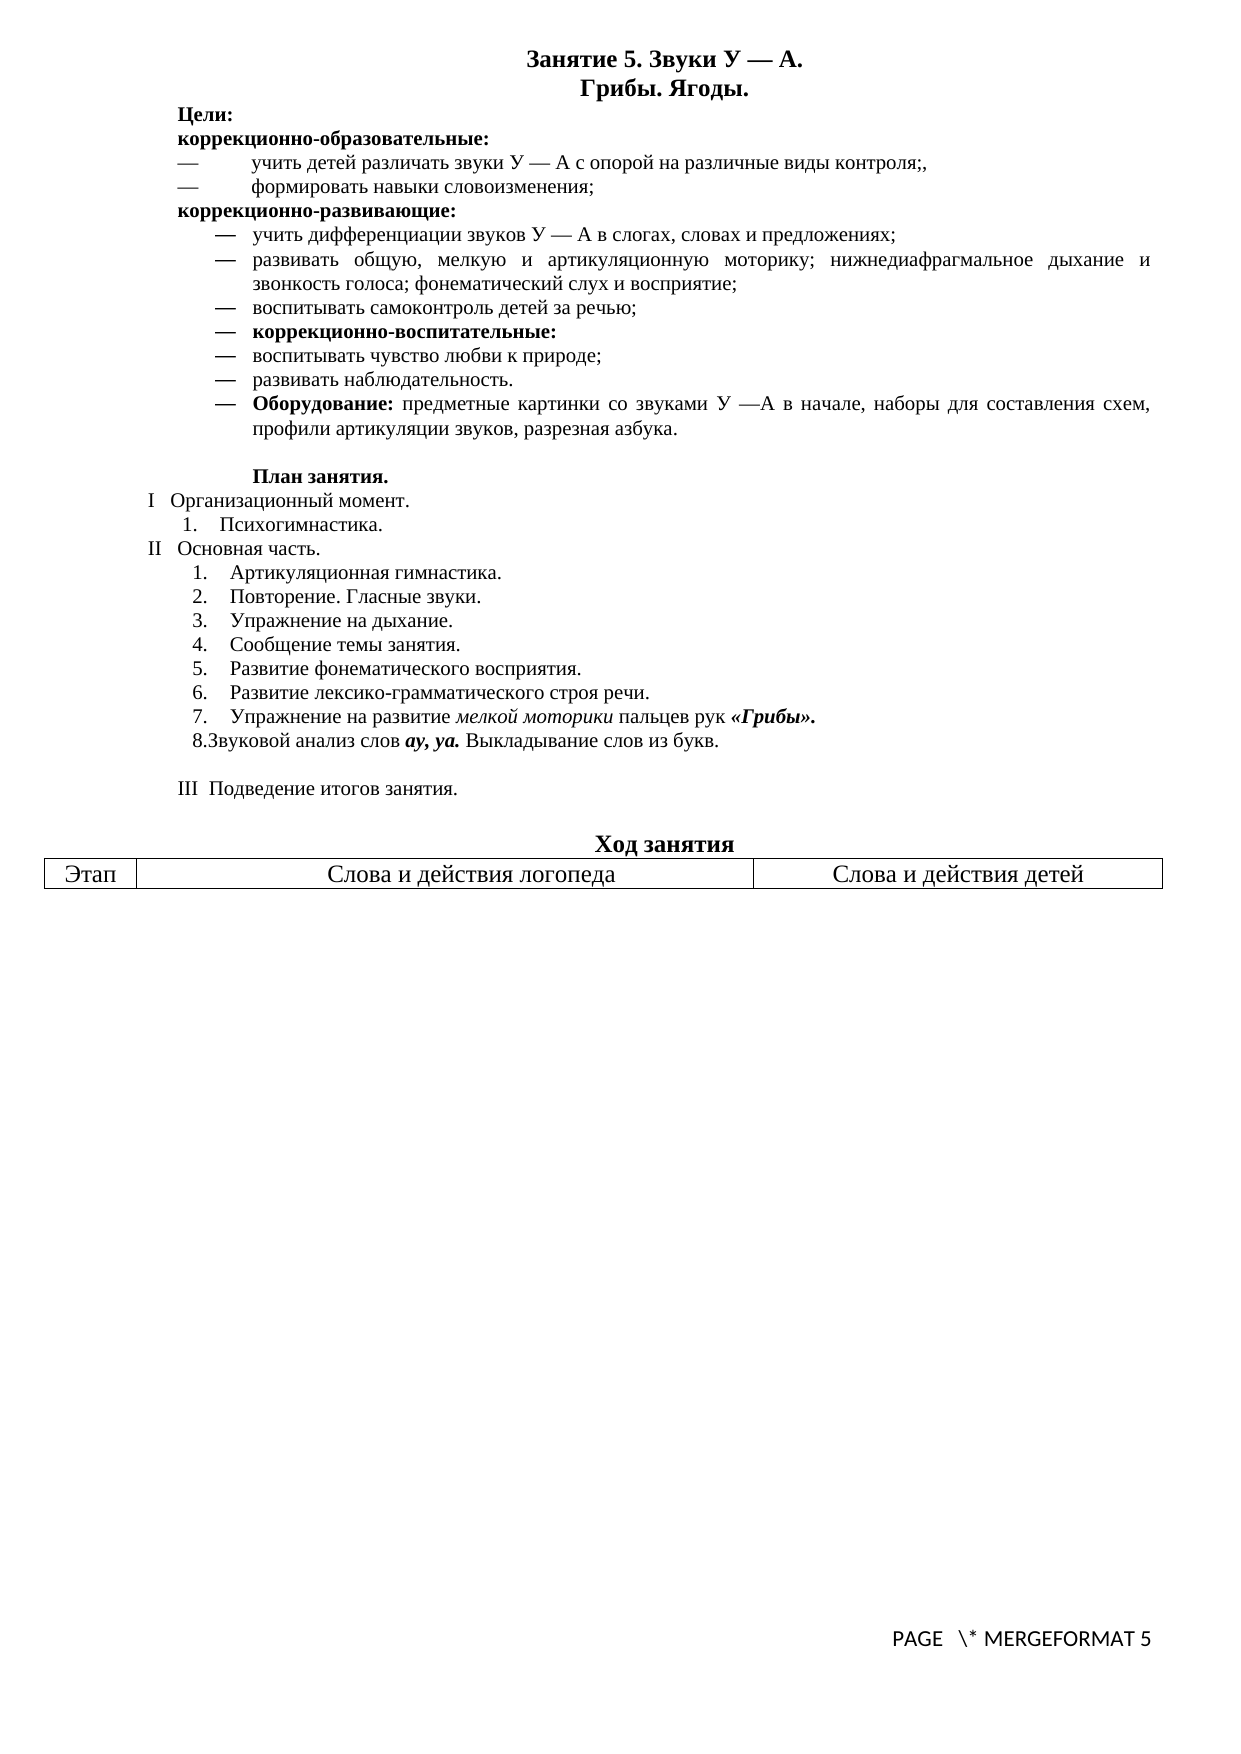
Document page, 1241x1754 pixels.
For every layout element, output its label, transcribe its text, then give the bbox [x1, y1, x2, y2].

text Цели: [177, 102, 1152, 126]
text коррекционно-образовательные: [177, 126, 1152, 150]
text коррекционно-развивающие: [177, 198, 1152, 222]
list воспитывать чувство любви к природе; [215, 343, 1152, 367]
list Упражнение на развитие мелкой моторики пальцев рук «Грибы». [192, 704, 1152, 728]
table_header Слова и действия детей [754, 859, 1162, 888]
list коррекционно-воспитательные: [215, 319, 1152, 343]
list План занятия. [252, 463, 1152, 488]
text — формировать навыки словоизменения; [177, 174, 1152, 198]
list Развитие фонематического восприятия. [192, 656, 1152, 680]
table_header Слова и действия логопеда [137, 859, 753, 888]
list Развитие лексико-грамматического строя речи. [192, 680, 1152, 704]
list Повторение. Гласные звуки. [192, 584, 1152, 608]
text — учить детей различать звуки У — А с опорой на различные виды контроля;, [177, 150, 1152, 174]
list развивать общую, мелкую и артикуляционную моторику; нижнедиафрагмальное дыхание и звонкость голоса; фонематический слух и восприятие; [215, 246, 1152, 294]
table_header Этап [45, 859, 136, 888]
text 8.Звуковой анализ слов ау, уа. Выкладывание слов из букв. [192, 728, 1152, 752]
text III Подведение итогов занятия. [177, 776, 1152, 800]
text Ход занятия [177, 829, 1152, 858]
list Сообщение темы занятия. [192, 632, 1152, 656]
list воспитывать самоконтроль детей за речью; [215, 294, 1152, 319]
text Грибы. Ягоды. [177, 73, 1152, 102]
list развивать наблюдательность. [215, 367, 1152, 391]
list Упражнение на дыхание. [192, 608, 1152, 632]
text I Организационный момент. [148, 488, 1152, 512]
list Психогимнастика. [182, 512, 1152, 536]
list Оборудование: предметные картинки со звуками У —А в начале, наборы для составления схем, профили артикуляции звуков, разрезная азбука. [215, 391, 1152, 439]
list учить дифференциации звуков У — А в слогах, словах и предложениях; [215, 222, 1152, 246]
list Артикуляционная гимнастика. [192, 560, 1152, 584]
text II Основная часть. [148, 536, 1152, 560]
text Занятие 5. Звуки У — А. [177, 44, 1152, 73]
